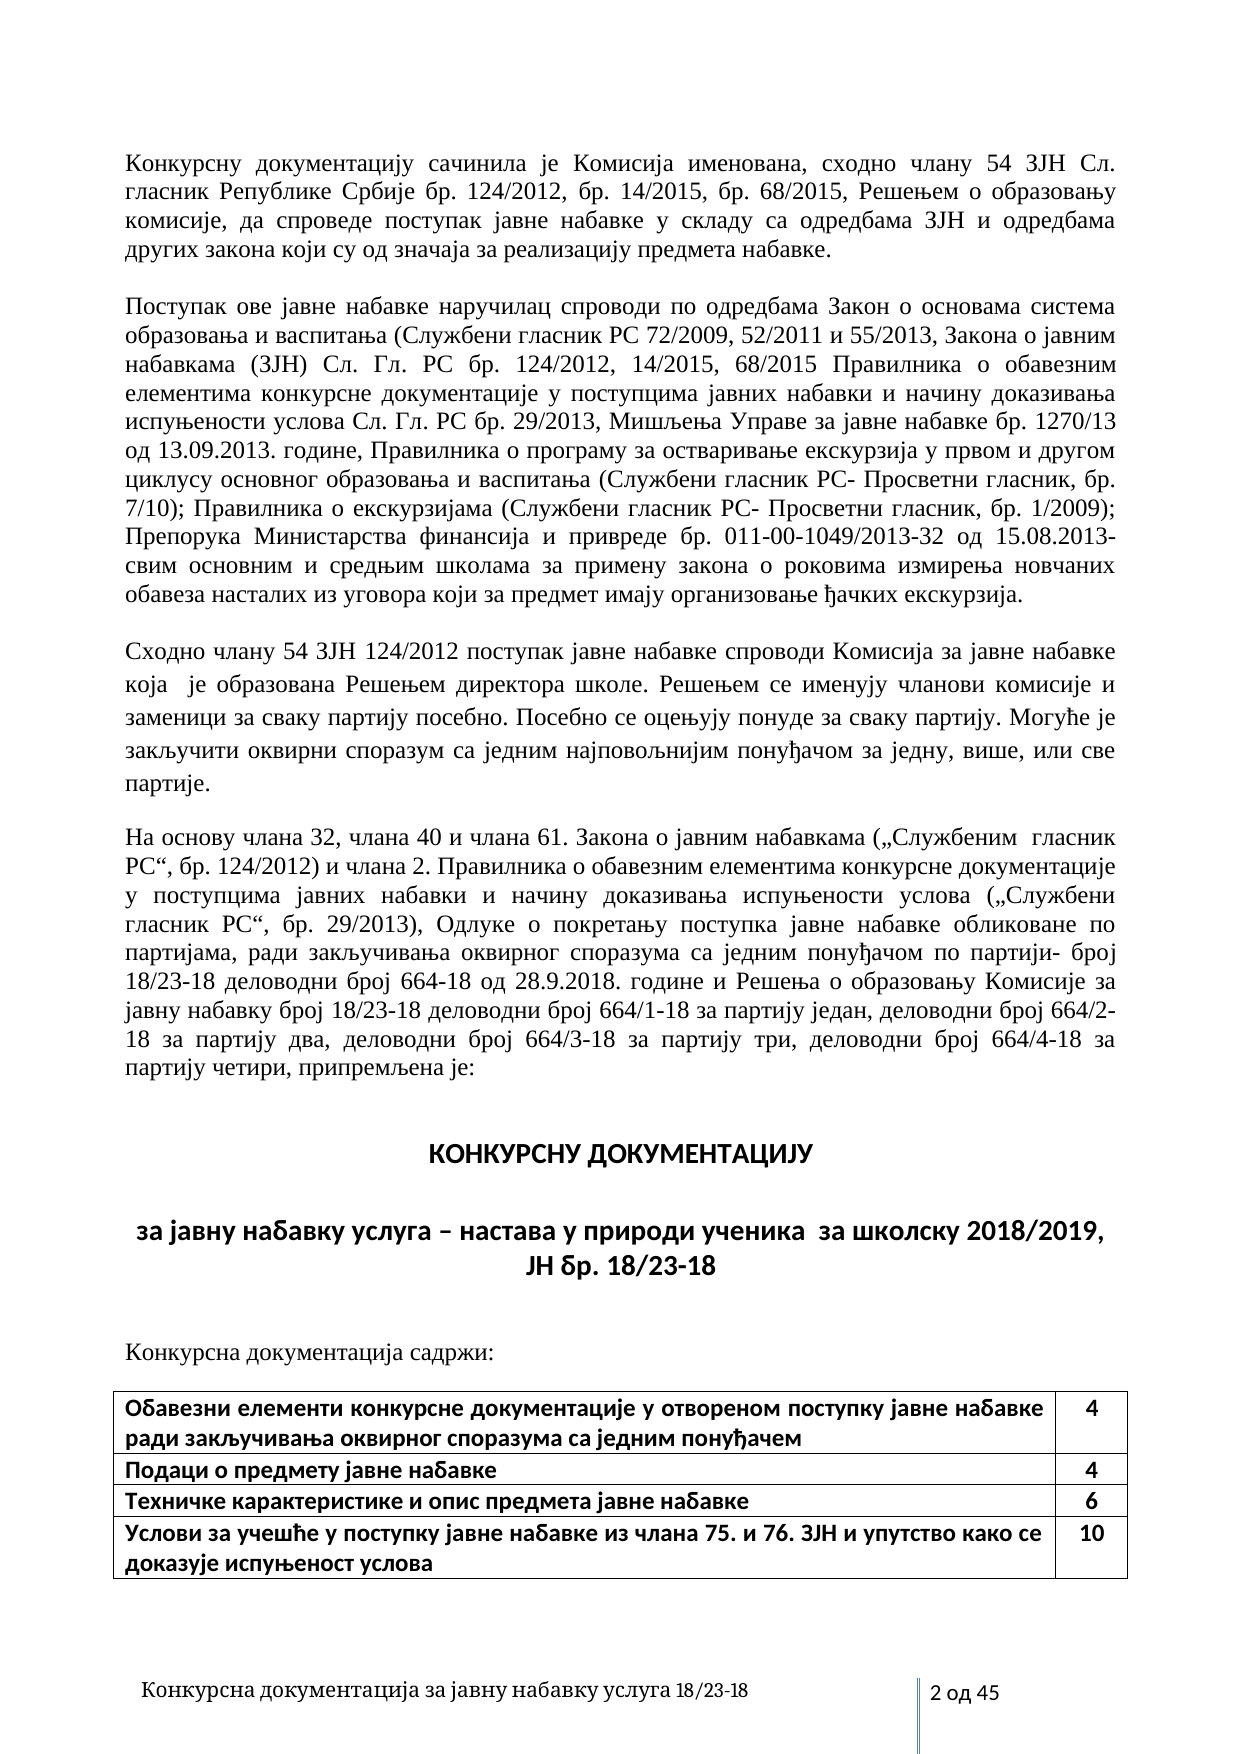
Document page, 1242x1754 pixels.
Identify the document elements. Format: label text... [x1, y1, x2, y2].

text КОНКУРСНУ ДОКУМЕНТАЦИЈУ [126, 1135, 1117, 1171]
table_cell Услови за учешће у поступку јавне набавке из члана 75. и 76. ЗЈН и упутство како се доказује испуњеност услова [114, 1517, 1055, 1578]
text Поступак ове јавне набавке наручилац спроводи по одредбама Закон о основама система образовања и васпитања (Службени гласник РС 72/2009, 52/2011 и 55/2013, Закона о јавним набавкама (ЗЈН) Сл. Гл. РС бр. 124/2012, 14/2015, 68/2015 Правилника о обавезним елементима конкурсне документације у поступцима јавних набавки и начину доказивања испуњености услова Сл. Гл. РС бр. 29/2013, Мишљења Управе за јавне набавке бр. 1270/13 од 13.09.2013. године, Правилника о програму за остваривање екскурзија у првом и другом циклусу основног образовања и васпитања (Службени гласник РС- Просветни гласник, бр. 7/10); Правилника о екскурзијама (Службени гласник РС- Просветни гласник, бр. 1/2009); Препорука Министарства финансија и привреде бр. 011-00-1049/2013-32 од 15.08.2013- свим основним и средњим школама за примену закона о роковима измирења новчаних обавеза насталих из уговора који за предмет имају организовање ђачких екскурзија. [125, 291, 1117, 608]
text На основу члана 32, члана 40 и члана 61. Закона о јавним набавкама („Службеним гласник РС“, бр. 124/2012) и члана 2. Правилника о обавезним елементима конкурсне документације у поступцима јавних набавки и начину доказивања испуњености услова („Службени гласник РС“, бр. 29/2013), Одлуке о покретању поступка јавне набавке обликоване по партијама, ради закључивања оквирног споразума са једним понуђачом по партији- број 18/23-18 деловодни број 664-18 од 28.9.2018. године и Решења о образовању Комисије за јавну набавку број 18/23-18 деловодни број 664/1-18 за партију један, деловодни број 664/2-18 за партију два, деловодни број 664/3-18 за партију три, деловодни број 664/4-18 за партију четири, припремљена је: [125, 822, 1117, 1081]
text Конкурсну документацију сачинила је Комисија именована, сходно члану 54 ЗЈН Сл. гласник Републике Србије бр. 124/2012, бр. 14/2015, бр. 68/2015, Решењем о образовању комисије, да спроведе поступак јавне набавке у складу са одредбама ЗЈН и одредбама других закона који су од значаја за реализацију предмета набавке. [125, 148, 1117, 263]
table_cell 6 [1056, 1485, 1127, 1516]
text Конкурсна документација садржи: [125, 1337, 1117, 1366]
table_cell Техничке карактеристике и опис предмета јавне набавке [114, 1485, 1055, 1516]
table_cell 4 [1056, 1454, 1127, 1484]
table_cell Подаци о предмету јавне набавке [114, 1454, 1055, 1484]
table_header Обавезни елементи конкурсне документације у отвореном поступку јавне набавке ради закључивања оквирног споразума са једним понуђачем [114, 1392, 1055, 1453]
table_cell 10 [1056, 1517, 1127, 1578]
text Сходно члану 54 ЗЈН 124/2012 поступак јавне набавке спроводи Комисија за јавне набавке која је образована Решењем директора школе. Решењем се именују чланови комисије и заменици за сваку партију посебно. Посебно се оцењују понуде за сваку партију. Могуће је закључити оквирни споразум са једним најповољнијим понуђачом за једну, више, или све партије. [125, 636, 1117, 797]
table_header 4 [1056, 1392, 1127, 1453]
text за јавну набавку услуга – настава у природи ученика за школску 2018/2019, ЈН бр. 18/23-18 [125, 1212, 1117, 1283]
